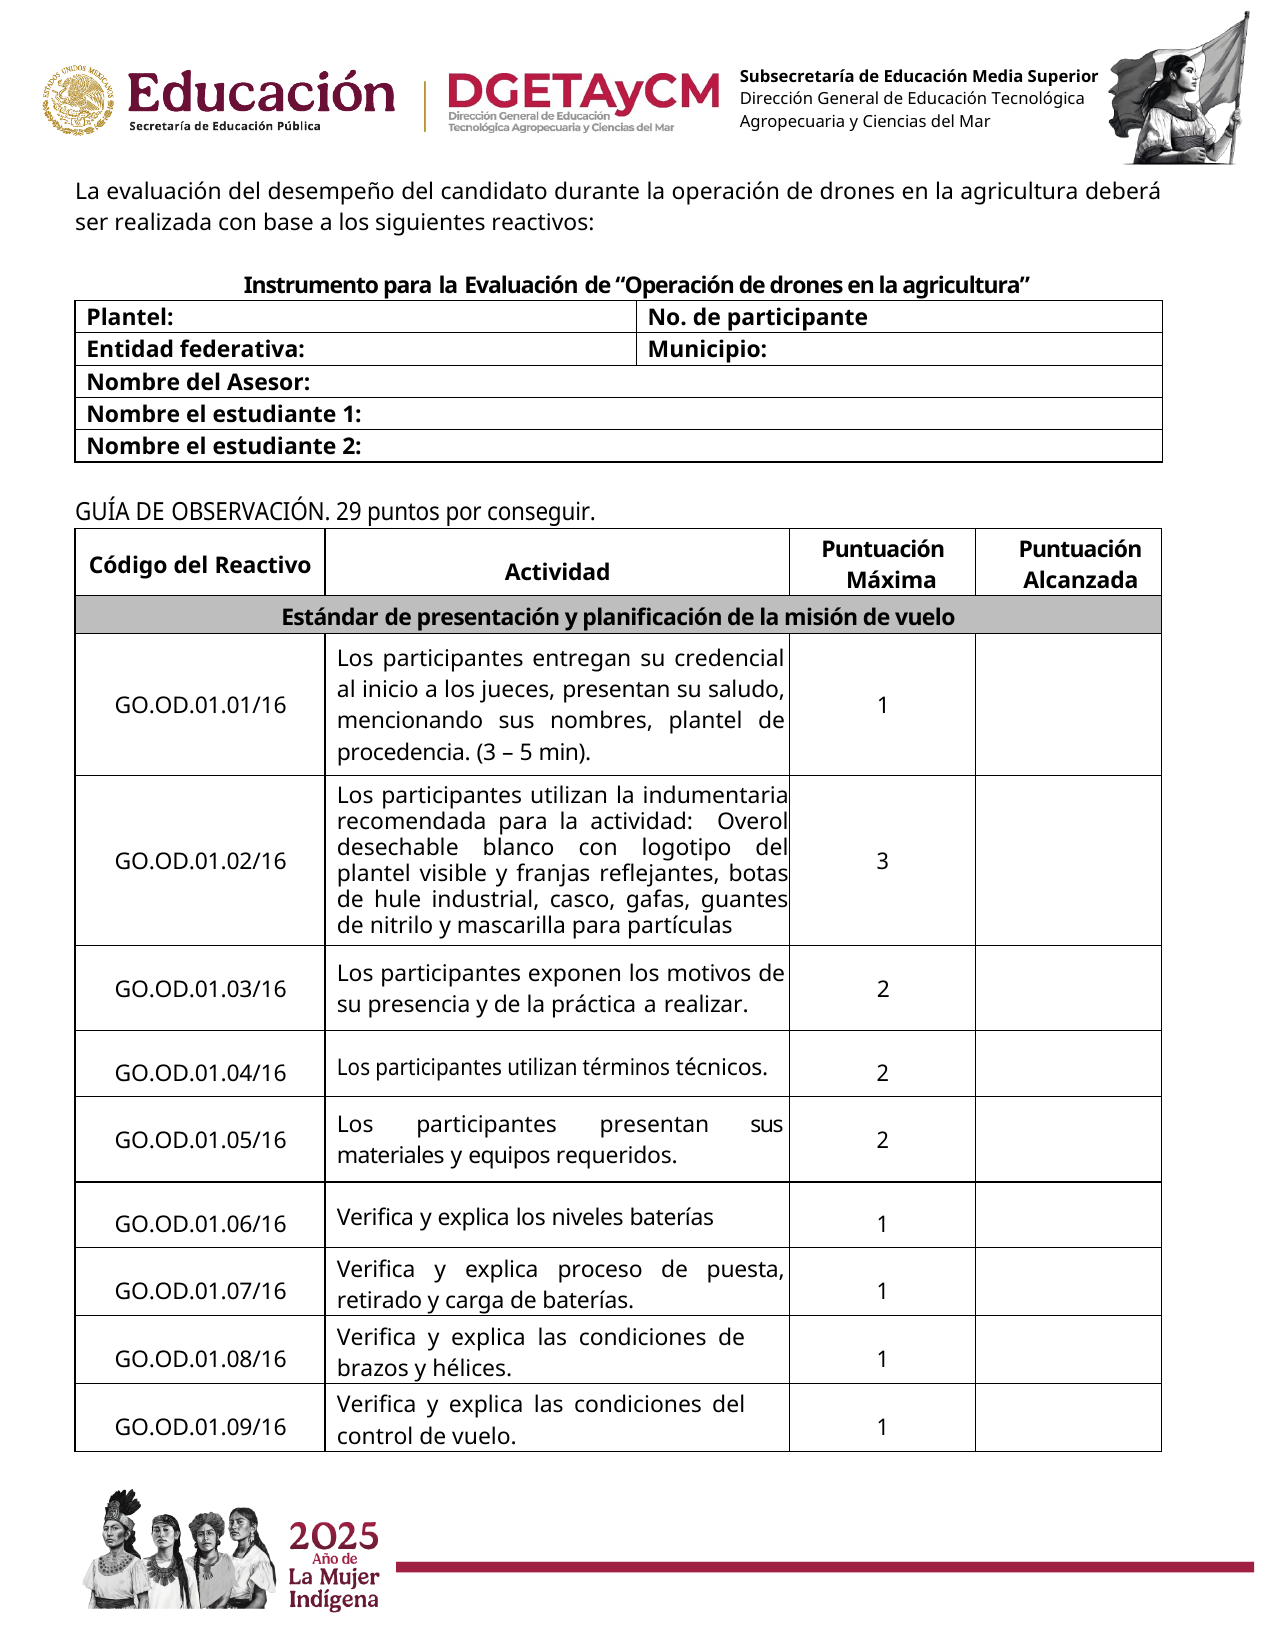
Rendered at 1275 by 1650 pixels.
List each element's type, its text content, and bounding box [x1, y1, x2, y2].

table_cell GO.OD.01.04/16 [76, 1031, 324, 1096]
table_cell Los participantes utilizan términos técnicos. [326, 1031, 789, 1096]
table_cell 3 [790, 776, 975, 945]
picture [2, 0, 1275, 1650]
table_header Código del Reactivo [76, 529, 324, 595]
table_cell Estándar de presentación y planificación de la misión de vuelo [76, 596, 1161, 633]
table_cell [976, 1316, 1161, 1383]
table_cell GO.OD.01.05/16 [76, 1097, 324, 1181]
table_cell Municipio: [637, 333, 1162, 364]
table_cell [976, 776, 1161, 945]
table_cell 1 [790, 1316, 975, 1383]
table_cell [976, 1248, 1161, 1315]
text GUÍA DE OBSERVACIÓN. 29 puntos por conseguir. [75, 494, 1162, 528]
table_cell [976, 946, 1161, 1030]
table_cell Nombre del Asesor: [76, 366, 1162, 397]
table_cell [976, 1031, 1161, 1096]
table_header Puntuación Alcanzada [976, 529, 1161, 595]
table_cell Los participantes presentan sus materiales y equipos requeridos. [326, 1097, 789, 1181]
table_cell Entidad federativa: [76, 333, 636, 364]
table_cell Nombre el estudiante 2: [76, 430, 1162, 461]
table_cell Verifica y explica los niveles baterías [326, 1183, 789, 1247]
table_cell 2 [790, 946, 975, 1030]
table_cell 2 [790, 1097, 975, 1181]
table_cell GO.OD.01.02/16 [76, 776, 324, 945]
table_cell Los participantes entregan su credencial al inicio a los jueces, presentan su saludo, mencionando sus nombres, plantel de procedencia. (3 – 5 min). [326, 634, 789, 775]
table_cell Verifica y explica las condiciones del control de vuelo. [326, 1384, 789, 1451]
table_cell [976, 1183, 1161, 1247]
table_cell 1 [790, 1248, 975, 1315]
table_cell [976, 1097, 1161, 1181]
table_cell [976, 634, 1161, 775]
table_cell [976, 1384, 1161, 1451]
table_cell GO.OD.01.09/16 [76, 1384, 324, 1451]
table_cell GO.OD.01.07/16 [76, 1248, 324, 1315]
table_cell 1 [790, 1183, 975, 1247]
table_header No. de participante [637, 301, 1162, 332]
table_cell Los participantes exponen los motivos de su presencia y de la práctica a realizar. [326, 946, 789, 1030]
table_cell GO.OD.01.01/16 [76, 634, 324, 775]
table_cell Nombre el estudiante 1: [76, 398, 1162, 429]
table_cell 1 [790, 1384, 975, 1451]
table_header Plantel: [76, 301, 636, 332]
table_cell 2 [790, 1031, 975, 1096]
table_cell Verifica y explica proceso de puesta, retirado y carga de baterías. [326, 1248, 789, 1315]
table_cell 1 [790, 634, 975, 775]
text Instrumento para la Evaluación de “Operación de drones en la agricultura” [112, 269, 1162, 300]
table_cell GO.OD.01.08/16 [76, 1316, 324, 1383]
table_cell GO.OD.01.06/16 [76, 1183, 324, 1247]
table_cell Verifica y explica las condiciones de brazos y hélices. [326, 1316, 789, 1383]
table_cell Los participantes utilizan la indumentaria recomendada para la actividad: Overol desechable blanco con logotipo del plantel visible y franjas reflejantes, botas de hule industrial, casco, gafas, guantes de nitrilo y mascarilla para partículas [326, 776, 789, 945]
text La evaluación del desempeño del candidato durante la operación de drones en la agricultura deberá ser realizada con base a los siguientes reactivos: [75, 175, 1162, 237]
table_cell GO.OD.01.03/16 [76, 946, 324, 1030]
table_header Actividad [326, 529, 789, 595]
table_header Puntuación Máxima [790, 529, 975, 595]
